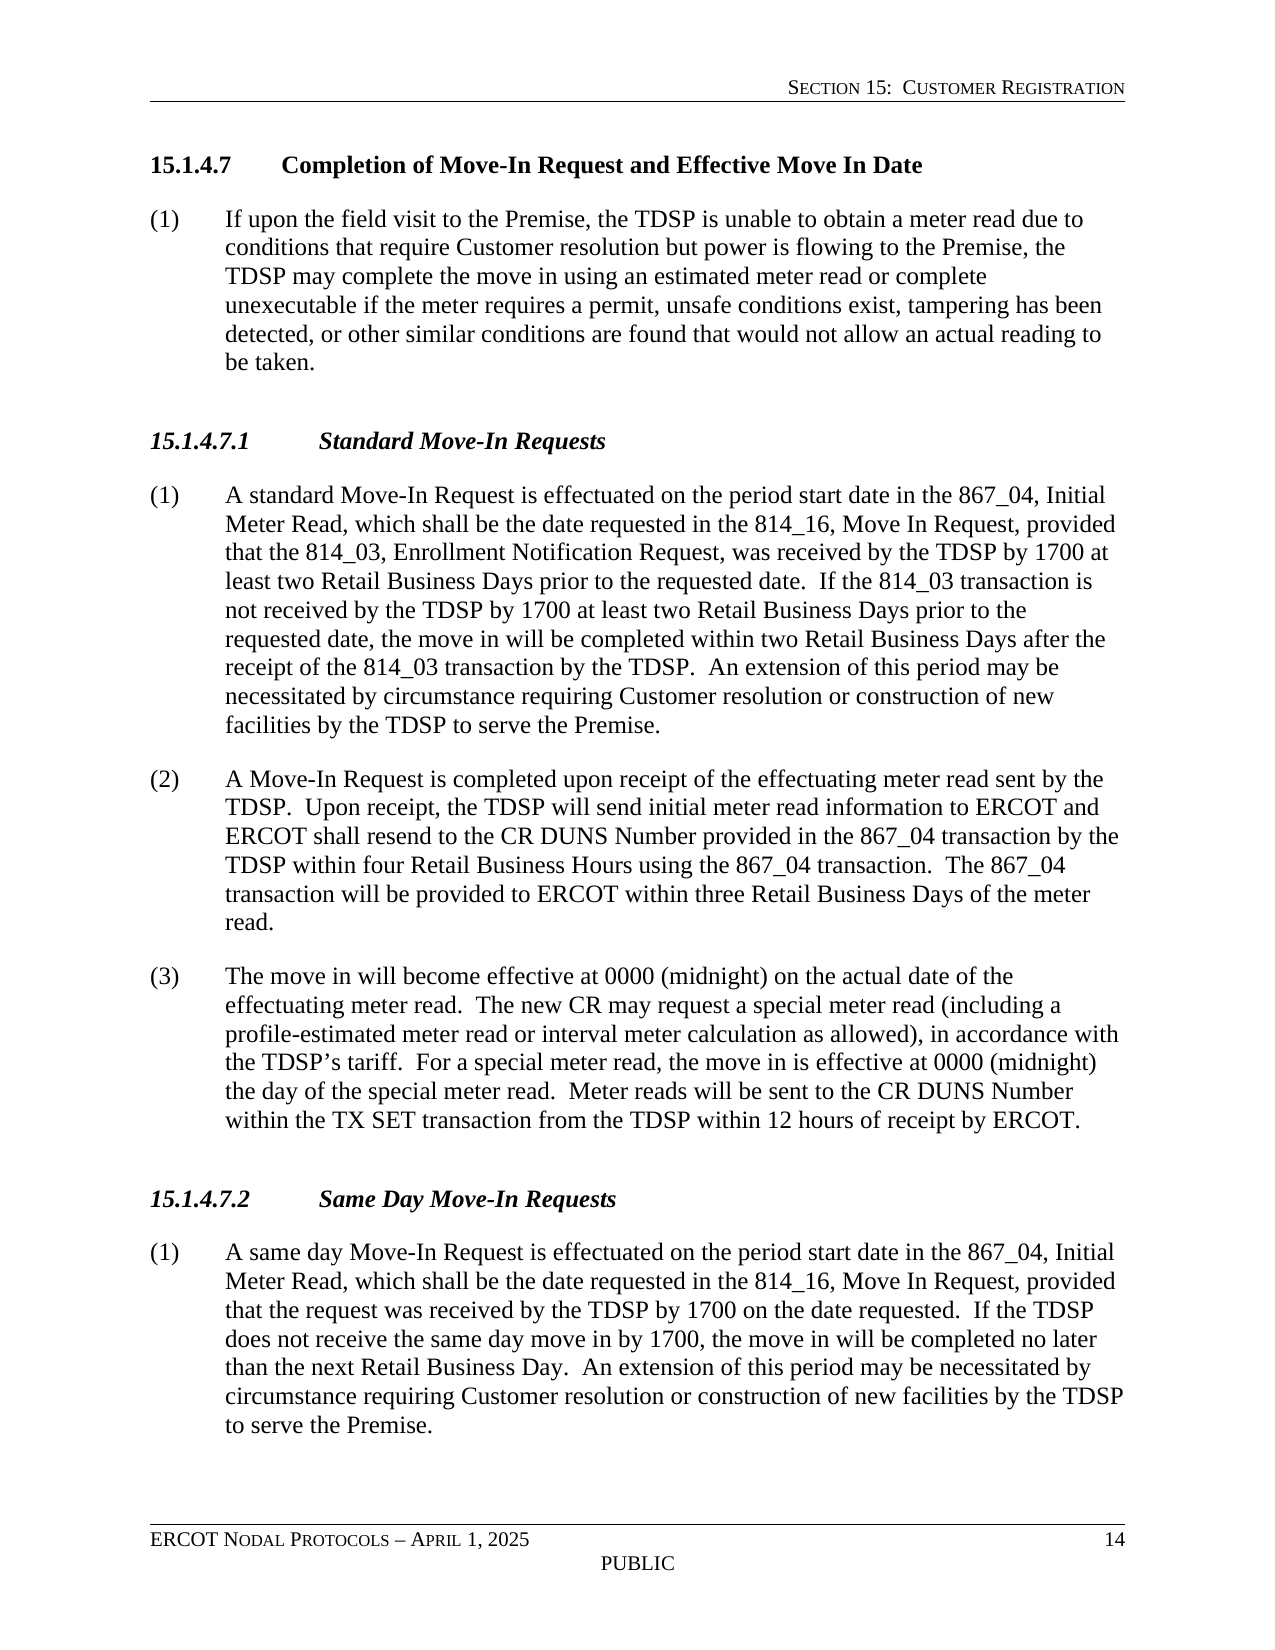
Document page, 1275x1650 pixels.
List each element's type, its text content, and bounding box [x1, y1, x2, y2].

text (3) The move in will become effective at 0000 (midnight) on the actual date of the effectuating meter read. The new CR may request a special meter read (including a profile-estimated meter read or interval meter calculation as allowed), in accordance with the TDSP’s tariff. For a special meter read, the move in is effective at 0000 (midnight) the day of the special meter read. Meter reads will be sent to the CR DUNS Number within the TX SET transaction from the TDSP within 12 hours of receipt by ERCOT. [150, 961, 1125, 1134]
text 15.1.4.7 Completion of Move-In Request and Effective Move In Date [150, 150, 1125, 179]
text (1) A standard Move-In Request is effectuated on the period start date in the 867_04, Initial Meter Read, which shall be the date requested in the 814_16, Move In Request, provided that the 814_03, Enrollment Notification Request, was received by the TDSP by 1700 at least two Retail Business Days prior to the requested date. If the 814_03 transaction is not received by the TDSP by 1700 at least two Retail Business Days prior to the requested date, the move in will be completed within two Retail Business Days after the receipt of the 814_03 transaction by the TDSP. An extension of this period may be necessitated by circumstance requiring Customer resolution or construction of new facilities by the TDSP to serve the Premise. [150, 480, 1125, 739]
text (1) A same day Move-In Request is effectuated on the period start date in the 867_04, Initial Meter Read, which shall be the date requested in the 814_16, Move In Request, provided that the request was received by the TDSP by 1700 on the date requested. If the TDSP does not receive the same day move in by 1700, the move in will be completed no later than the next Retail Business Day. An extension of this period may be necessitated by circumstance requiring Customer resolution or construction of new facilities by the TDSP to serve the Premise. [150, 1237, 1125, 1439]
text (2) A Move-In Request is completed upon receipt of the effectuating meter read sent by the TDSP. Upon receipt, the TDSP will send initial meter read information to ERCOT and ERCOT shall resend to the CR DUNS Number provided in the 867_04 transaction by the TDSP within four Retail Business Hours using the 867_04 transaction. The 867_04 transaction will be provided to ERCOT within three Retail Business Days of the meter read. [150, 764, 1125, 936]
text (1) If upon the field visit to the Premise, the TDSP is unable to obtain a meter read due to conditions that require Customer resolution but power is flowing to the Premise, the TDSP may complete the move in using an estimated meter read or complete unexecutable if the meter requires a permit, unsafe conditions exist, tampering has been detected, or other similar conditions are found that would not allow an actual reading to be taken. [150, 204, 1125, 376]
text 15.1.4.7.1 Standard Move-In Requests [150, 426, 1125, 455]
text 15.1.4.7.2 Same Day Move-In Requests [150, 1184, 1125, 1212]
